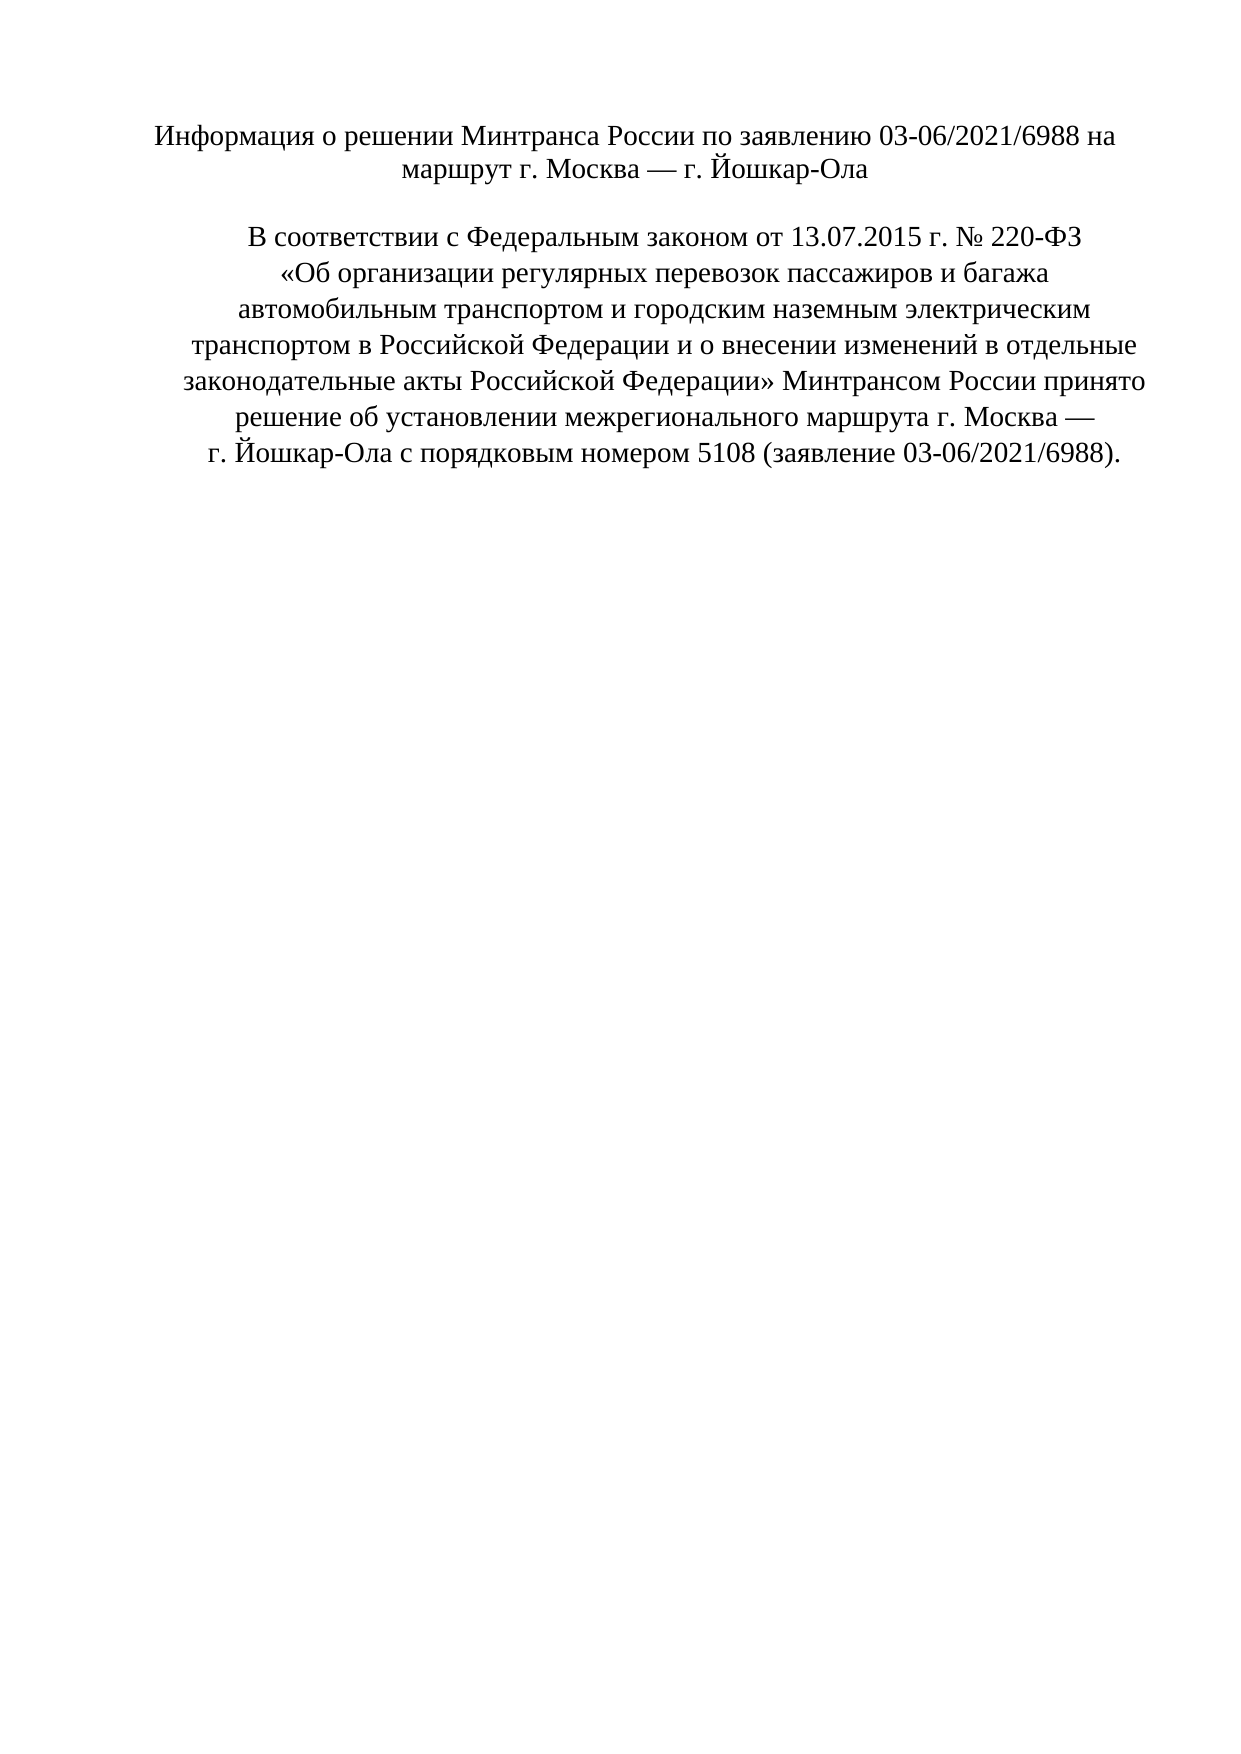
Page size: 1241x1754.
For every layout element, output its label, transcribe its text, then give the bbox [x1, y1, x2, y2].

text В соответствии с Федеральным законом от 13.07.2015 г. № 220-ФЗ «Об организации регулярных перевозок пассажиров и багажа автомобильным транспортом и городским наземным электрическим транспортом в Российской Федерации и о внесении изменений в отдельные законодательные акты Российской Федерации» Минтрансом России принято решение об установлении межрегионального маршрута г. Москва — г. Йошкар-Ола с порядковым номером 5108 (заявление 03-06/2021/6988). [177, 219, 1152, 469]
text Информация о решении Минтранса России по заявлению 03-06/2021/6988 на маршрут г. Москва — г. Йошкар-Ола [118, 118, 1152, 185]
